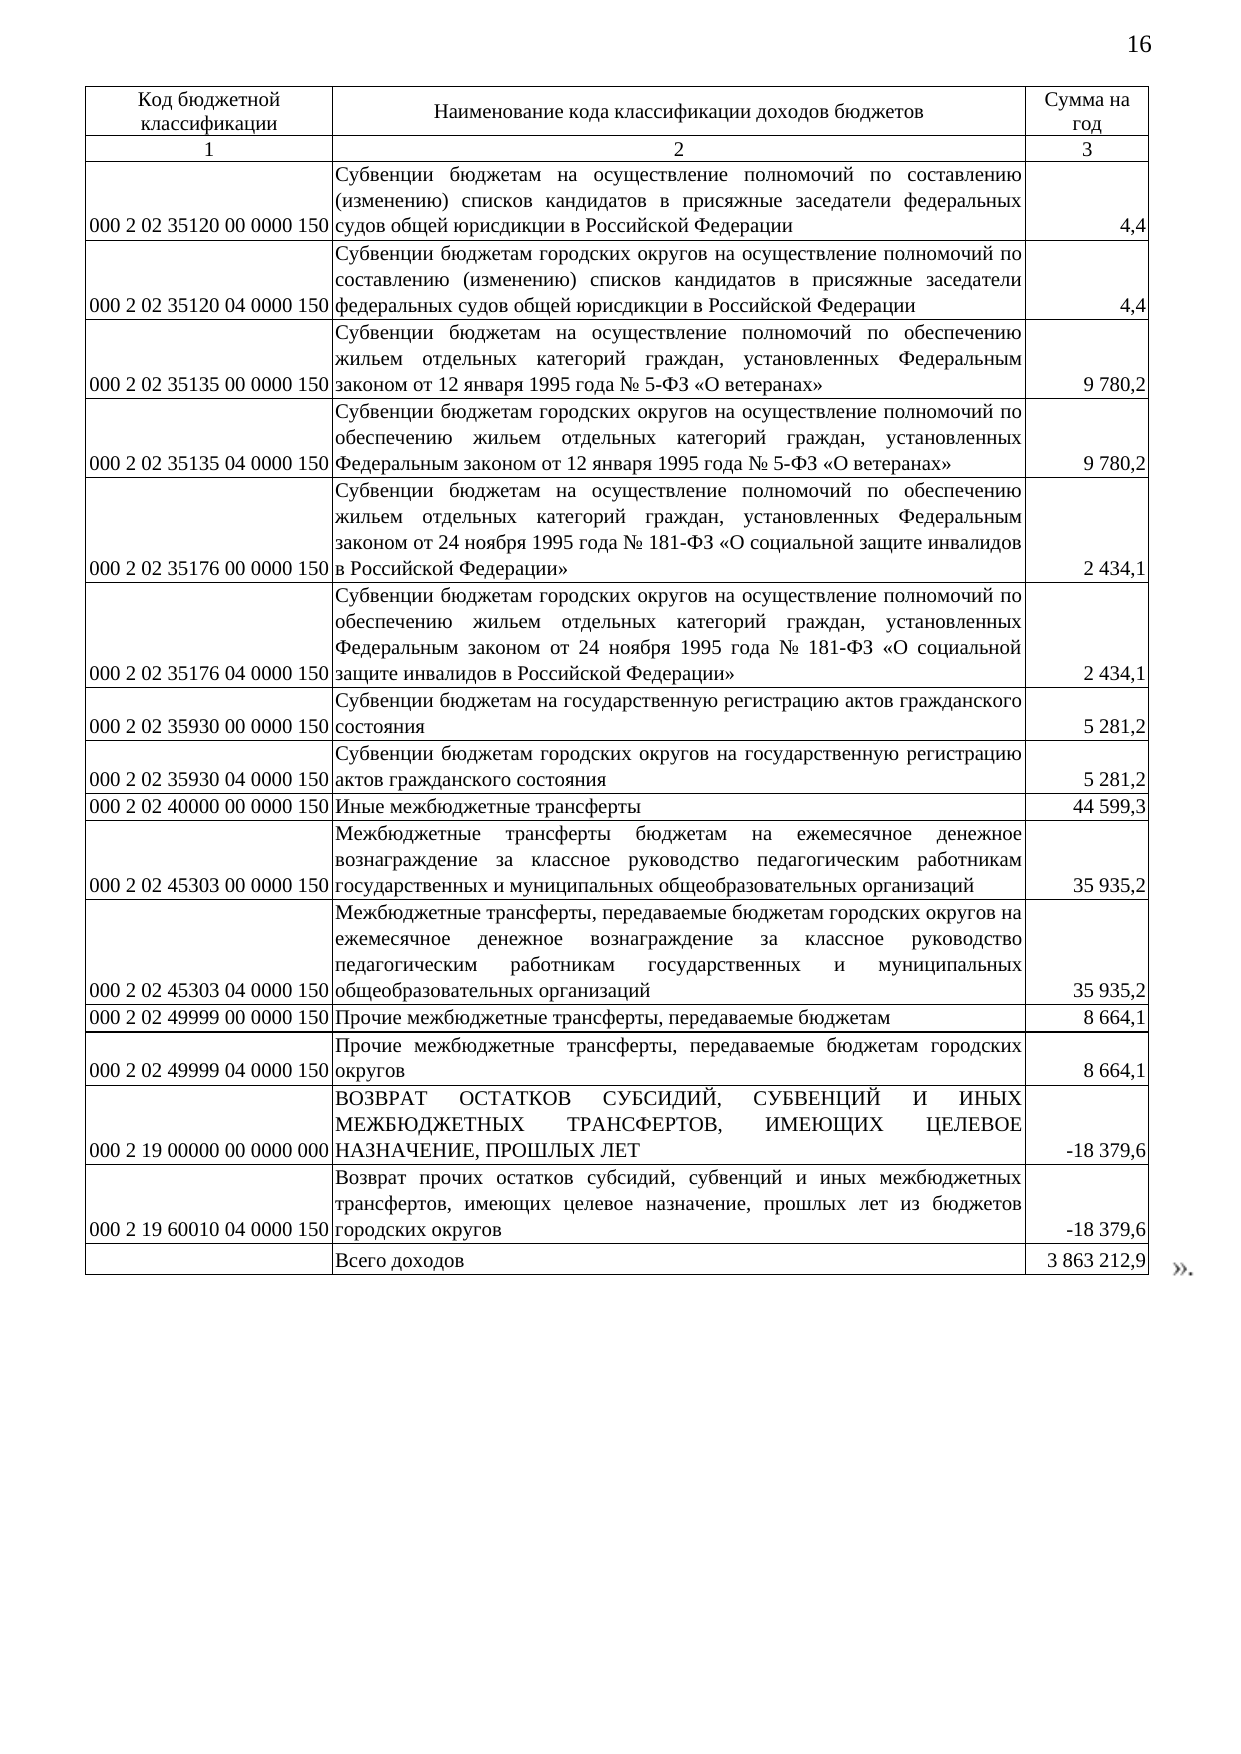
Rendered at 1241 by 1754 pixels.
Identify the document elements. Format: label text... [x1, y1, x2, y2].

table_header Сумма на год [1026, 87, 1148, 135]
table_cell Субвенции бюджетам на государственную регистрацию актов гражданского состояния [333, 688, 1025, 740]
table_cell Иные межбюджетные трансферты [333, 794, 1025, 820]
table_cell [86, 1244, 332, 1274]
table_cell 000 2 02 35176 04 0000 150 [86, 583, 332, 687]
table_cell 3 [1026, 136, 1148, 161]
table_cell -18 379,6 [1026, 1165, 1148, 1243]
picture [1158, 1242, 1223, 1295]
table_cell 2 [333, 136, 1025, 161]
table_cell 000 2 02 35135 04 0000 150 [86, 399, 332, 477]
table_cell Всего доходов [333, 1244, 1025, 1274]
table_cell 2 434,1 [1026, 583, 1148, 687]
table_cell 9 780,2 [1026, 399, 1148, 477]
table_header Наименование кода классификации доходов бюджетов [333, 87, 1025, 135]
table_cell 000 2 02 49999 04 0000 150 [86, 1033, 332, 1084]
table_header Код бюджетной классификации [86, 87, 332, 135]
table_cell 35 935,2 [1026, 900, 1148, 1004]
table_cell Возврат прочих остатков субсидий, субвенций и иных межбюджетных трансфертов, имеющих целевое назначение, прошлых лет из бюджетов городских округов [333, 1165, 1025, 1243]
table_cell 44 599,3 [1026, 794, 1148, 820]
table_cell 000 2 02 40000 00 0000 150 [86, 794, 332, 820]
table_cell Субвенции бюджетам городских округов на осуществление полномочий по обеспечению жильем отдельных категорий граждан, установленных Федеральным законом от 12 января 1995 года № 5-ФЗ «О ветеранах» [333, 399, 1025, 477]
table_cell 35 935,2 [1026, 821, 1148, 899]
table_cell ВОЗВРАТ ОСТАТКОВ СУБСИДИЙ, СУБВЕНЦИЙ И ИНЫХ МЕЖБЮДЖЕТНЫХ ТРАНСФЕРТОВ, ИМЕЮЩИХ ЦЕЛЕВОЕ НАЗНАЧЕНИЕ, ПРОШЛЫХ ЛЕТ [333, 1086, 1025, 1164]
table_cell 2 434,1 [1026, 478, 1148, 582]
table_cell 4,4 [1026, 162, 1148, 239]
table_cell Межбюджетные трансферты, передаваемые бюджетам городских округов на ежемесячное денежное вознаграждение за классное руководство педагогическим работникам государственных и муниципальных общеобразовательных организаций [333, 900, 1025, 1004]
table_cell 000 2 02 45303 04 0000 150 [86, 900, 332, 1004]
table_cell Субвенции бюджетам городских округов на осуществление полномочий по обеспечению жильем отдельных категорий граждан, установленных Федеральным законом от 24 ноября 1995 года № 181-ФЗ «О социальной защите инвалидов в Российской Федерации» [333, 583, 1025, 687]
table_cell Субвенции бюджетам на осуществление полномочий по составлению (изменению) списков кандидатов в присяжные заседатели федеральных судов общей юрисдикции в Российской Федерации [333, 162, 1025, 239]
table_cell 000 2 02 35135 00 0000 150 [86, 320, 332, 398]
table_cell 4,4 [1026, 241, 1148, 319]
table_cell 000 2 02 45303 00 0000 150 [86, 821, 332, 899]
table_cell 5 281,2 [1026, 741, 1148, 793]
table_cell 3 863 212,9 [1026, 1244, 1148, 1274]
table_cell 1 [86, 136, 332, 161]
table_cell 000 2 02 35120 00 0000 150 [86, 162, 332, 239]
table_cell Прочие межбюджетные трансферты, передаваемые бюджетам [333, 1005, 1025, 1031]
table_cell Субвенции бюджетам на осуществление полномочий по обеспечению жильем отдельных категорий граждан, установленных Федеральным законом от 12 января 1995 года № 5-ФЗ «О ветеранах» [333, 320, 1025, 398]
table_cell 000 2 02 35930 00 0000 150 [86, 688, 332, 740]
table_cell Субвенции бюджетам на осуществление полномочий по обеспечению жильем отдельных категорий граждан, установленных Федеральным законом от 24 ноября 1995 года № 181-ФЗ «О социальной защите инвалидов в Российской Федерации» [333, 478, 1025, 582]
table_cell 000 2 02 35120 04 0000 150 [86, 241, 332, 319]
table_cell Межбюджетные трансферты бюджетам на ежемесячное денежное вознаграждение за классное руководство педагогическим работникам государственных и муниципальных общеобразовательных организаций [333, 821, 1025, 899]
table_cell 000 2 02 49999 00 0000 150 [86, 1005, 332, 1031]
table_cell 5 281,2 [1026, 688, 1148, 740]
table_cell 000 2 19 00000 00 0000 000 [86, 1086, 332, 1164]
table_cell 000 2 02 35930 04 0000 150 [86, 741, 332, 793]
table_cell Субвенции бюджетам городских округов на осуществление полномочий по составлению (изменению) списков кандидатов в присяжные заседатели федеральных судов общей юрисдикции в Российской Федерации [333, 241, 1025, 319]
table_cell -18 379,6 [1026, 1086, 1148, 1164]
table_cell 000 2 19 60010 04 0000 150 [86, 1165, 332, 1243]
table_cell Прочие межбюджетные трансферты, передаваемые бюджетам городских округов [333, 1033, 1025, 1084]
table_cell 8 664,1 [1026, 1005, 1148, 1031]
table_cell 000 2 02 35176 00 0000 150 [86, 478, 332, 582]
table_cell 8 664,1 [1026, 1033, 1148, 1084]
table_cell 9 780,2 [1026, 320, 1148, 398]
table_cell Субвенции бюджетам городских округов на государственную регистрацию актов гражданского состояния [333, 741, 1025, 793]
